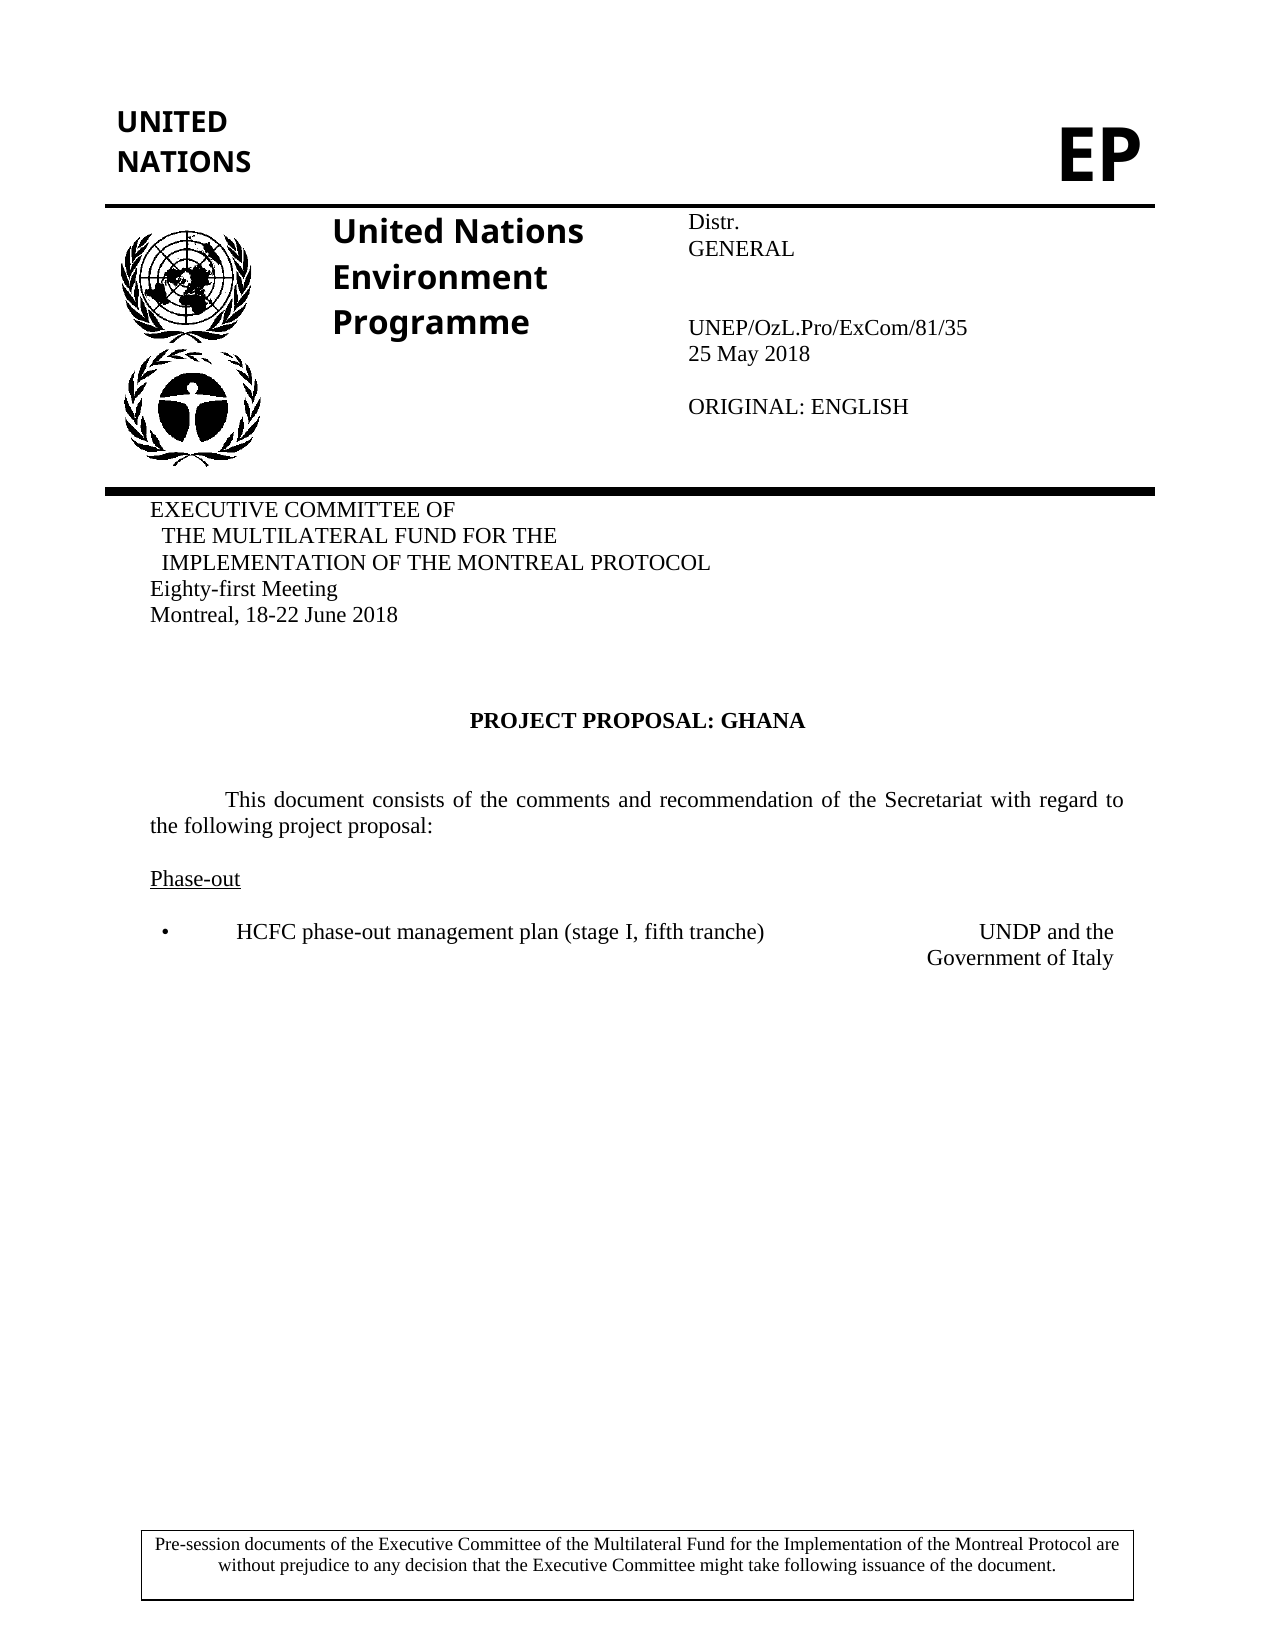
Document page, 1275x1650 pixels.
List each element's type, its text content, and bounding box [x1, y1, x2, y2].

table_header • HCFC phase-out management plan (stage I, fifth tranche) [150, 918, 874, 970]
table_header EP [677, 101, 1155, 203]
table_cell United Nations Environment Programme [321, 208, 677, 487]
table_cell Distr. GENERAL UNEP/OzL.Pro/ExCom/81/35 25 May 2018 ORIGINAL: ENGLISH [677, 208, 1155, 487]
text EXECUTIVE COMMITTEE OF THE MULTILATERAL FUND FOR THE IMPLEMENTATION OF THE MONTREAL PROTOCOL Eighty-first Meeting [150, 496, 1125, 601]
table_header UNDP and the Government of Italy [874, 918, 1125, 970]
table_header UNITED NATIONS [105, 101, 677, 203]
text Montreal, 18-22 June 2018 [150, 601, 1125, 628]
picture [119, 343, 264, 471]
text Phase-out [150, 865, 1125, 891]
table_cell [105, 208, 321, 487]
text This document consists of the comments and recommendation of the Secretariat with regard to the following project proposal: [150, 786, 1125, 839]
text PROJECT PROPOSAL: GHANA [150, 707, 1125, 733]
